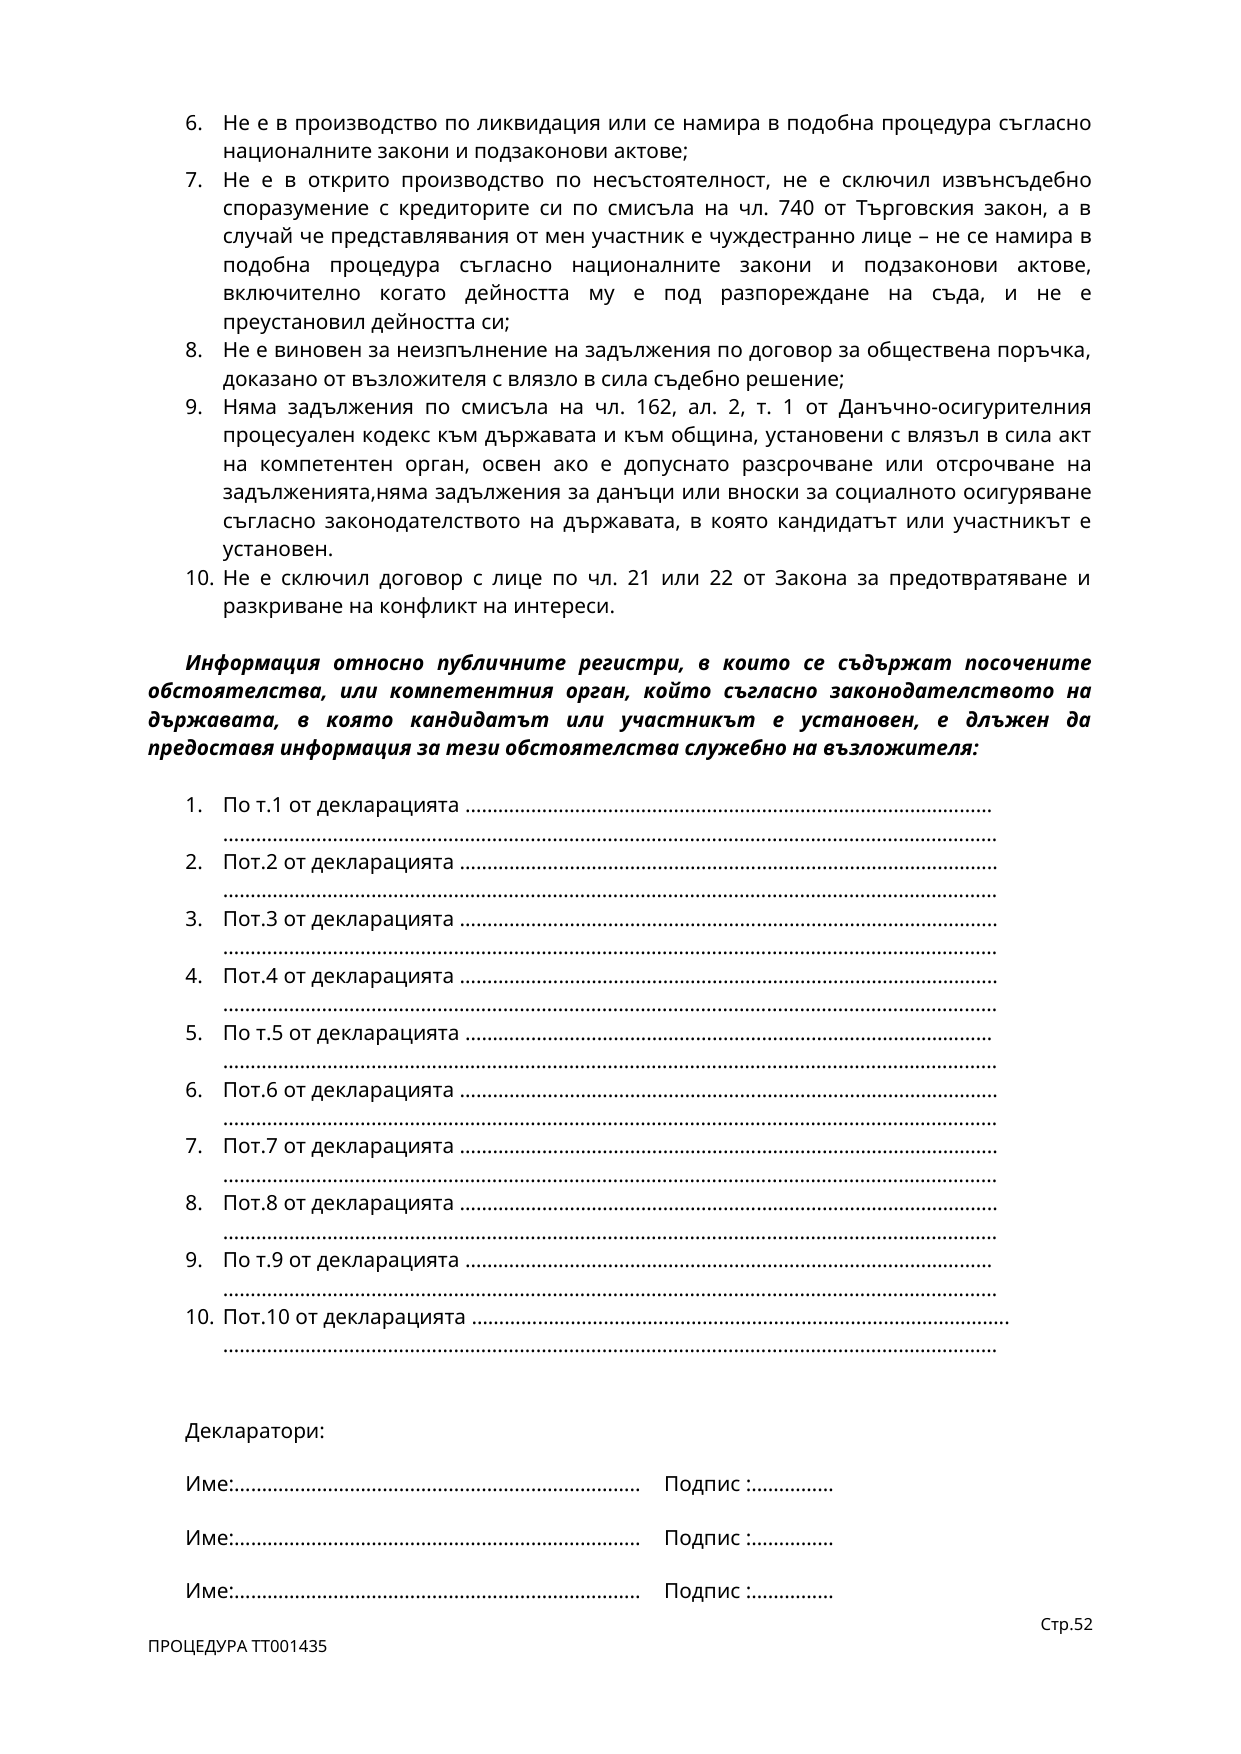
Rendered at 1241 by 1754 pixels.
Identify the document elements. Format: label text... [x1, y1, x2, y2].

list По т.9 от декларацията …………………………………………………………………………………… [185, 1245, 1093, 1274]
list По т.5 от декларацията …………………………………………………………………………………… [185, 1018, 1093, 1046]
list …………………………………………………………………………………………………………………………… [223, 989, 1093, 1018]
list Пот.8 от декларацията …………………………………………………………………………………….. [185, 1188, 1093, 1217]
list …………………………………………………………………………………………………………………………… [223, 876, 1093, 904]
list Няма задължения по смисъла на чл. 162, ал. 2, т. 1 от Данъчно-осигурителния процесуален кодекс към държавата и към община, установени с влязъл в сила акт на компетентен орган, освен ако е допуснато разсрочване или отсрочване на задълженията,няма задължения за данъци или вноски за социалното осигуряване съгласно законодателството на държавата, в която кандидатът или участникът е установен. [185, 392, 1093, 563]
list …………………………………………………………………………………………………………………………… [223, 819, 1093, 847]
list …………………………………………………………………………………………………………………………… [223, 1160, 1093, 1188]
text Информация относно публичните регистри, в които се съдържат посочените обстоятелства, или компетентния орган, който съгласно законодателството на държавата, в която кандидатът или участникът е установен, е длъжен да предоставя информация за тези обстоятелства служебно на възложителя: [148, 648, 1093, 762]
list …………………………………………………………………………………………………………………………… [223, 1046, 1093, 1075]
text Декларатори: [185, 1416, 1093, 1444]
list …………………………………………………………………………………………………………………………… [223, 1331, 1093, 1359]
text Име:……………………………………………………………….. Подпис :…………… [185, 1469, 1093, 1498]
list Пот.6 от декларацията …………………………………………………………………………………….. [185, 1075, 1093, 1103]
text Име:……………………………………………………………….. Подпис :…………… [185, 1576, 1093, 1605]
list …………………………………………………………………………………………………………………………… [223, 932, 1093, 961]
list Не е виновен за неизпълнение на задължения по договор за обществена поръчка, доказано от възложителя с влязло в сила съдебно решение; [185, 335, 1093, 392]
list Пот.10 от декларацията …………………………………………………………………………………….. [185, 1302, 1093, 1331]
list Пот.4 от декларацията …………………………………………………………………………………….. [185, 961, 1093, 989]
list Не е в открито производство по несъстоятелност, не е сключил извънсъдебно споразумение с кредиторите си по смисъла на чл. 740 от Търговския закон, а в случай че представлявания от мен участник е чуждестранно лице – не се намира в подобна процедура съгласно националните закони и подзаконови актове, включително когато дейността му е под разпореждане на съда, и не е преустановил дейността си; [185, 165, 1093, 335]
list Пот.2 от декларацията …………………………………………………………………………………….. [185, 847, 1093, 876]
list …………………………………………………………………………………………………………………………… [223, 1274, 1093, 1302]
list По т.1 от декларацията …………………………………………………………………………………… [185, 790, 1093, 819]
list Не е сключил договор с лице по чл. 21 или 22 от Закона за предотвратяване и разкриване на конфликт на интереси. [185, 563, 1093, 620]
list Пот.7 от декларацията …………………………………………………………………………………….. [185, 1132, 1093, 1160]
list Не е в производство по ликвидация или се намира в подобна процедура съгласно националните закони и подзаконови актове; [185, 108, 1093, 165]
text Име:……………………………………………………………….. Подпис :…………… [185, 1523, 1093, 1551]
list …………………………………………………………………………………………………………………………… [223, 1217, 1093, 1245]
list Пот.3 от декларацията …………………………………………………………………………………….. [185, 904, 1093, 932]
list …………………………………………………………………………………………………………………………… [223, 1103, 1093, 1132]
